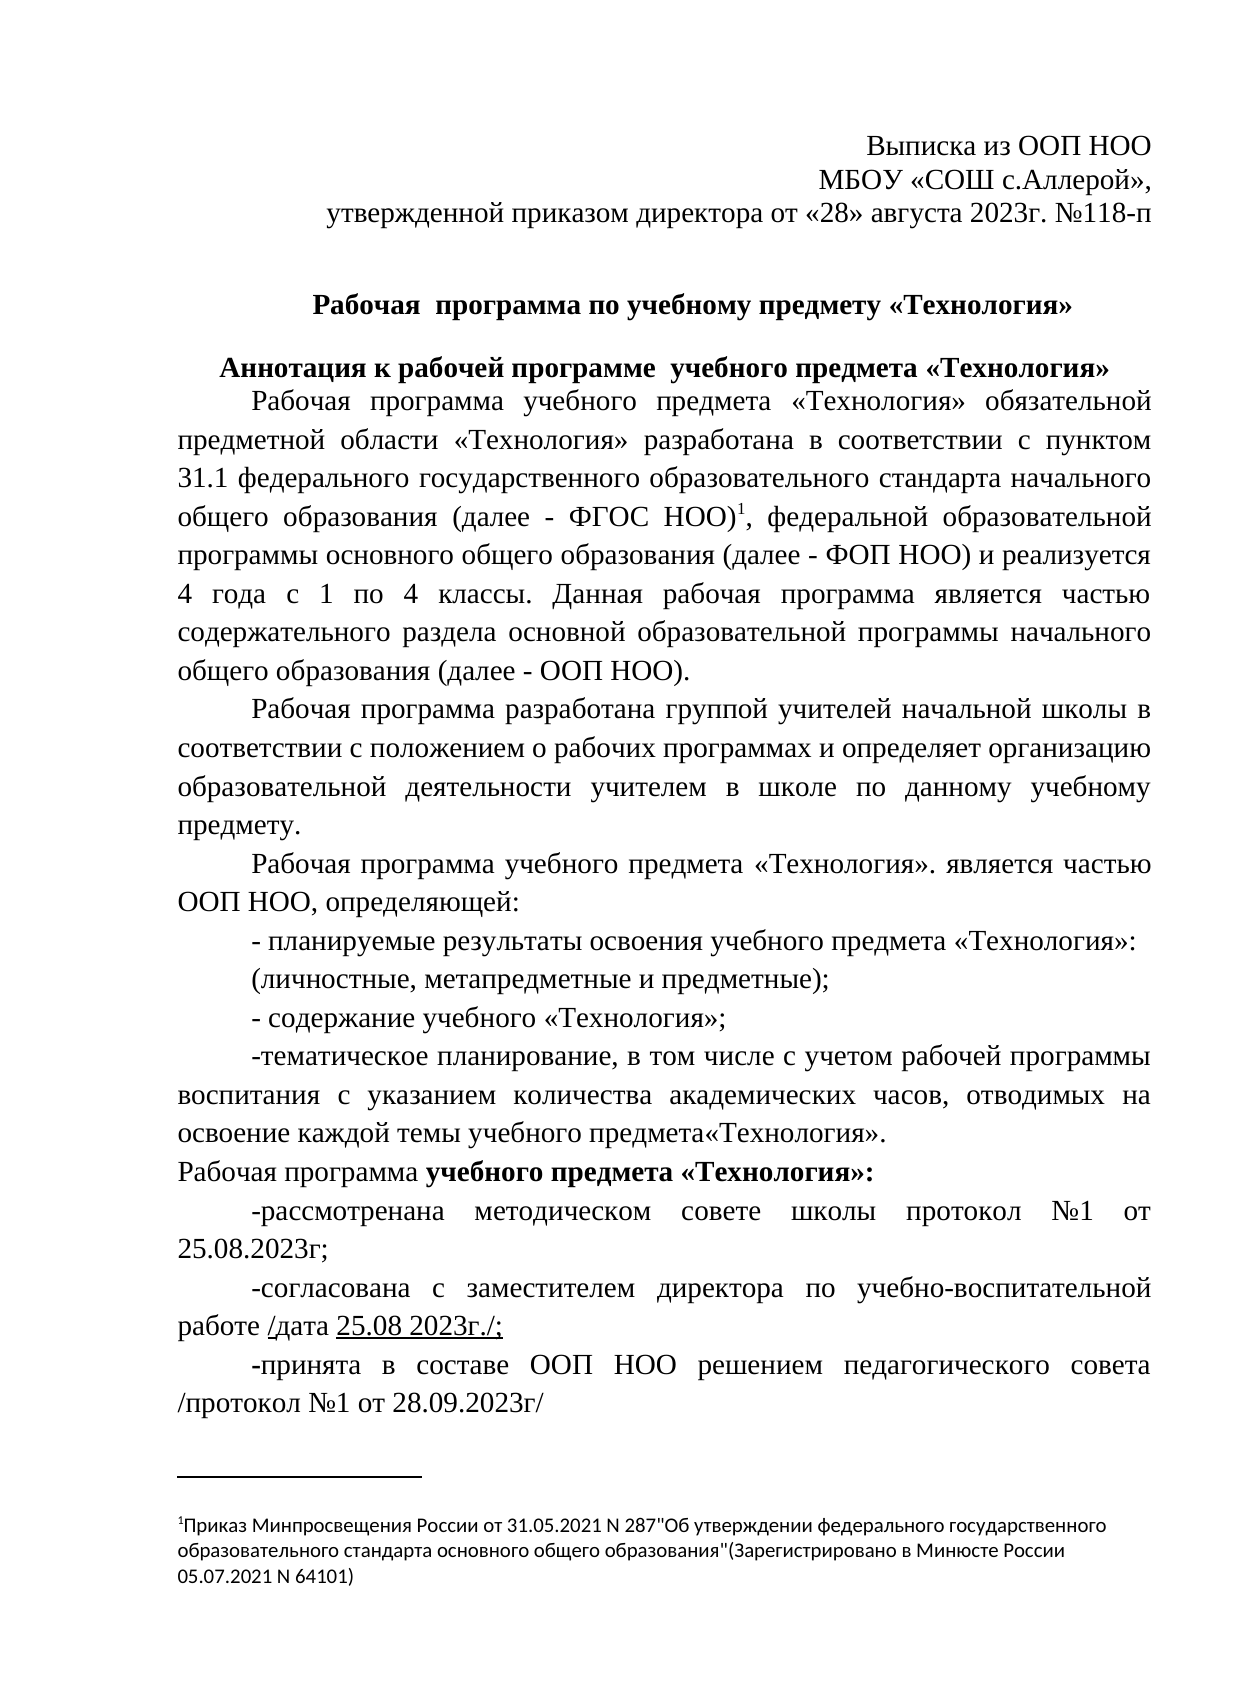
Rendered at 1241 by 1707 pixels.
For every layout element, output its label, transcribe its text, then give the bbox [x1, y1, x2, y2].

text Рабочая программа учебного предмета «Технология»: [177, 1154, 1152, 1188]
text Рабочая программа учебного предмета «Технология». является частью ООП НОО, определяющей: [177, 846, 1152, 918]
text -рассмотренана методическом совете школы протокол №1 от 25.08.2023г; [177, 1193, 1152, 1265]
text (личностные, метапредметные и предметные); [177, 961, 1152, 995]
text - планируемые результаты освоения учебного предмета «Технология»: [177, 923, 1152, 956]
text Рабочая программа учебного предмета «Технология» обязательной предметной области «Технология» разработана в соответствии с пунктом 31.1 федерального государственного образовательного стандарта начального общего образования (далее - ФГОС НОО), федеральной образовательной программы основного общего образования (далее - ФОП НОО) и реализуется 4 года с 1 по 4 классы. Данная рабочая программа является частью содержательного раздела основной образовательной программы начального общего образования (далее - ООП НОО). [177, 383, 1152, 687]
text Выписка из ООП НОО [177, 128, 1152, 162]
text Рабочая программа разработана группой учителей начальной школы в соответствии с положением о рабочих программах и определяет организацию образовательной деятельности учителем в школе по данному учебному предмету. [177, 692, 1152, 841]
text МБОУ «СОШ с.Аллерой», [177, 162, 1152, 196]
text - содержание учебного «Технология»; [177, 1000, 1152, 1033]
text -тематическое планирование, в том числе с учетом рабочей программы воспитания с указанием количества академических часов, отводимых на освоение каждой темы учебного предмета«Технология». [177, 1038, 1152, 1149]
text -принята в составе ООП НОО решением педагогического совета /протокол №1 от 28.09.2023г/ [177, 1347, 1152, 1419]
text утвержденной приказом директора от «28» августа 2023г. №118-п [177, 196, 1152, 229]
text Рабочая программа по учебному предмету «Технология» [177, 287, 1152, 321]
text -согласована с заместителем директора по учебно-воспитательной работе /дата 25.08 2023г./; [177, 1270, 1152, 1342]
text Аннотация к рабочей программе учебного предмета «Технология» [177, 350, 1152, 383]
